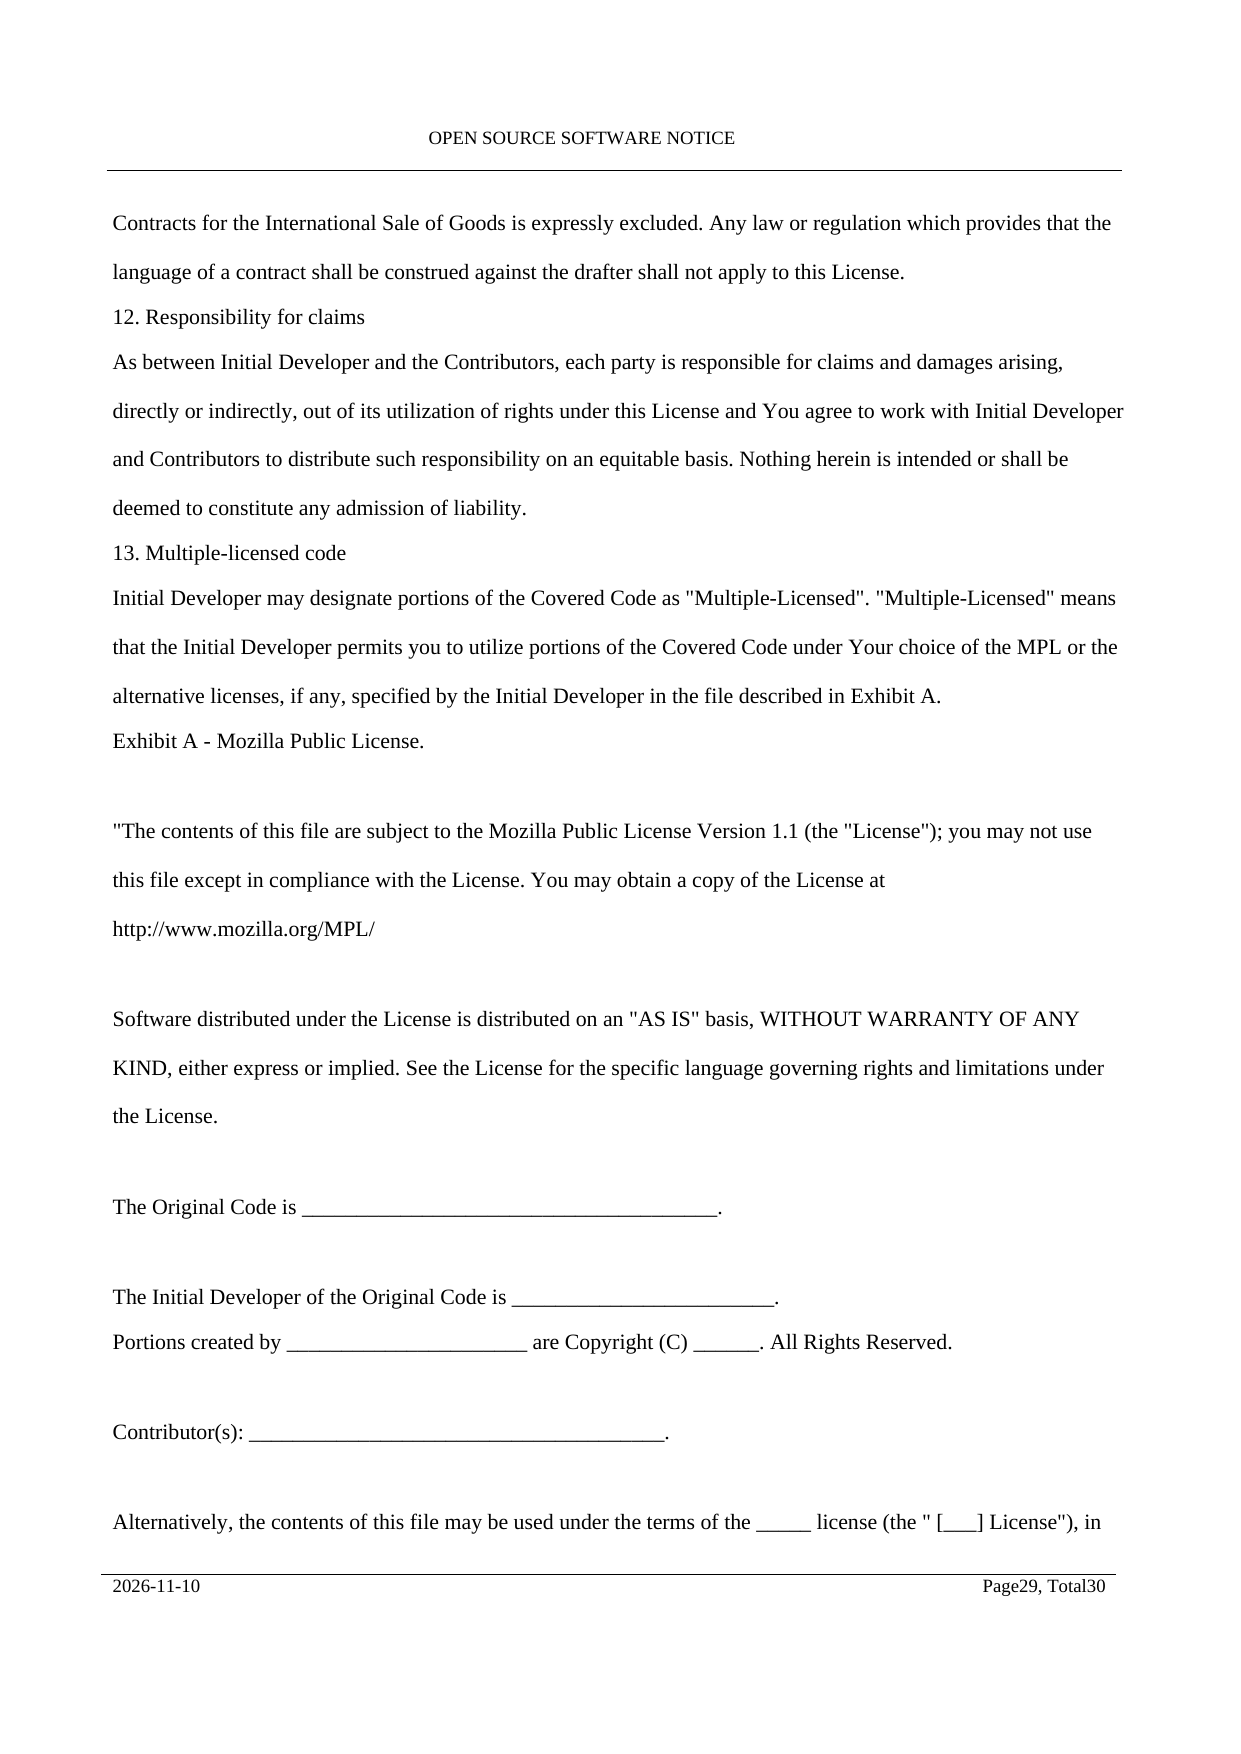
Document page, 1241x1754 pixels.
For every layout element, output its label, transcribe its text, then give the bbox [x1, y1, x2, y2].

text The Initial Developer of the Original Code is ________________________. [112, 1280, 1128, 1313]
text The Original Code is ______________________________________. [112, 1190, 1128, 1222]
text Portions created by ______________________ are Copyright (C) ______. All Rights Reserved. [112, 1325, 1128, 1358]
text Initial Developer may designate portions of the Covered Code as "Multiple-Licensed". "Multiple-Licensed" means that the Initial Developer permits you to utilize portions of the Covered Code under Your choice of the MPL or the alternative licenses, if any, specified by the Initial Developer in the file described in Exhibit A. [112, 582, 1128, 712]
text As between Initial Developer and the Contributors, each party is responsible for claims and damages arising, directly or indirectly, out of its utilization of rights under this License and You agree to work with Initial Developer and Contributors to distribute such responsibility on an equitable basis. Nothing herein is intended or shall be deemed to constitute any admission of liability. [112, 345, 1128, 524]
text 12. Responsibility for claims [112, 300, 1128, 333]
text "The contents of this file are subject to the Mozilla Public License Version 1.1 (the "License"); you may not use this file except in compliance with the License. You may obtain a copy of the License at http://www.mozilla.org/MPL/ [112, 814, 1128, 944]
text 13. Multiple-licensed code [112, 537, 1128, 569]
text Exhibit A - Mozilla Public License. [112, 724, 1128, 757]
text Contributor(s): ______________________________________. [112, 1416, 1128, 1448]
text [112, 1506, 1128, 1538]
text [112, 206, 1128, 288]
text Software distributed under the License is distributed on an "AS IS" basis, WITHOUT WARRANTY OF ANY KIND, either express or implied. See the License for the specific language governing rights and limitations under the License. [112, 1002, 1128, 1132]
